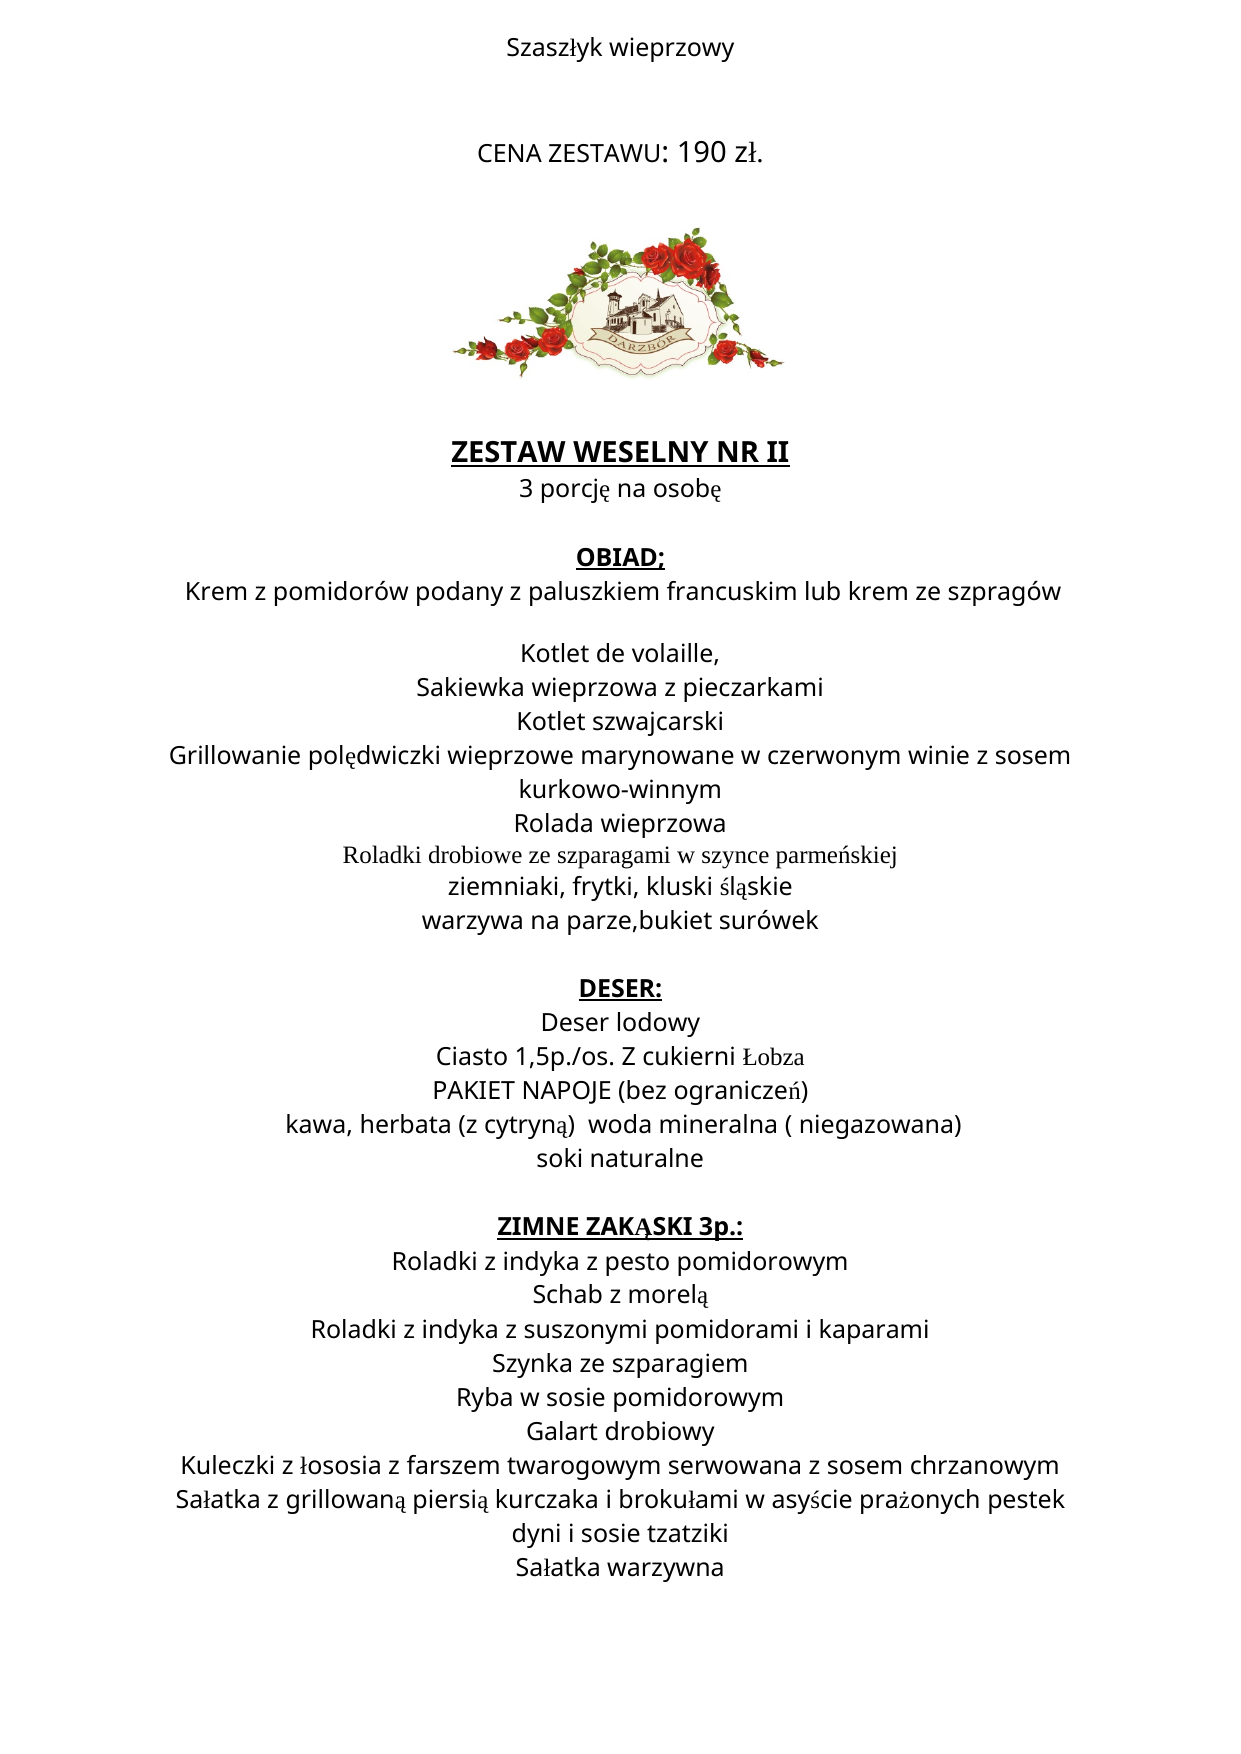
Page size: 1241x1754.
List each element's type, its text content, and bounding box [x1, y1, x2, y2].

text warzywa na parze,bukiet surówek [148, 902, 1093, 937]
text Sakiewka wieprzowa z pieczarkami [148, 669, 1093, 703]
text Roladki z indyka z suszonymi pomidorami i kaparami Szynka ze szparagiem [148, 1311, 1093, 1379]
text Ryba w sosie pomidorowym Galart drobiowy Kuleczki z łososia z farszem twarogowym serwowana z sosem chrzanowym Sałatka z grillowaną piersią kurczaka i brokułami w asyście prażonych pestek dyni i sosie tzatziki [148, 1379, 1093, 1550]
text Deser lodowy Ciasto 1,5p./os. Z cukierni Łobza PAKIET NAPOJE (bez ograniczeń) kawa, herbata (z cytryną) woda mineralna ( niegazowana) [148, 1005, 1093, 1141]
text CENA ZESTAWU: 190 zł. [148, 64, 1093, 171]
text 3 porcję na osobę [148, 471, 1093, 505]
text Kotlet szwajcarski Grillowanie polędwiczki wieprzowe marynowane w czerwonym winie z sosem kurkowo-winnym Rolada wieprzowa Roladki drobiowe ze szparagami w szynce parmeńskiej [148, 703, 1093, 868]
text DESER: [148, 971, 1093, 1005]
text Roladki z indyka z pesto pomidorowym [148, 1243, 1093, 1277]
text Szaszłyk wieprzowy [148, 29, 1093, 64]
text OBIAD; Krem z pomidorów podany z paluszkiem francuskim lub krem ze szpragów [148, 539, 1093, 635]
text ZIMNE ZAKĄSKI 3p.: [148, 1209, 1093, 1243]
text ziemniaki, frytki, kluski śląskie [148, 868, 1093, 902]
text Kotlet de volaille, [148, 635, 1093, 669]
text Schab z morelą [148, 1277, 1093, 1311]
text soki naturalne [148, 1141, 1093, 1175]
picture [437, 205, 803, 398]
text Sałatka warzywna [148, 1550, 1093, 1584]
text ZESTAW WESELNY NR II [148, 431, 1093, 471]
